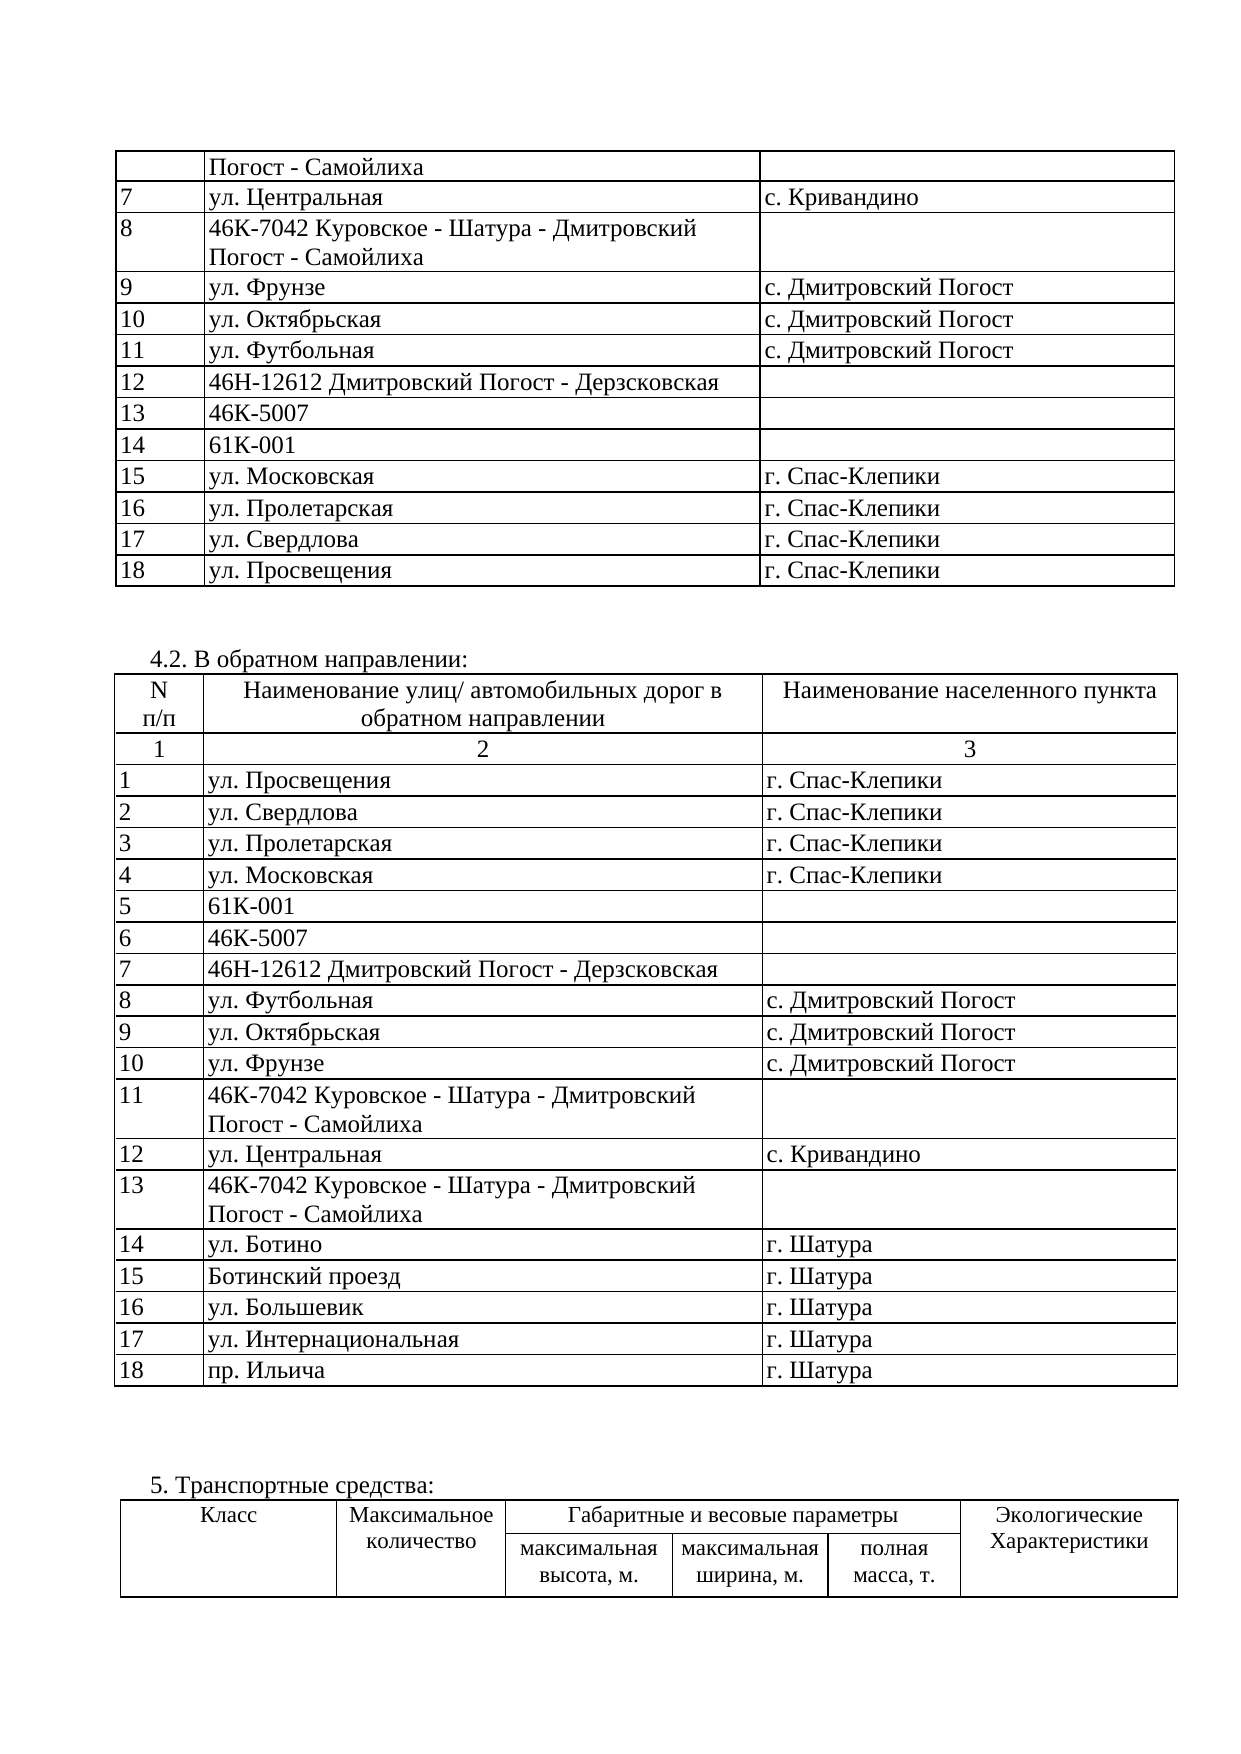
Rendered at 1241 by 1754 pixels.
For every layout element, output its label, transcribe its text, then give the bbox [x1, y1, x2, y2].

table_cell [763, 890, 1177, 921]
table_cell ул. Большевик [204, 1292, 762, 1322]
table_cell ул. Свердлова [204, 797, 762, 827]
table_header Класс [121, 1501, 336, 1596]
text 5. Транспортные средства: [150, 1471, 1090, 1499]
table_cell ул. Октябрьская [204, 1017, 762, 1047]
table_cell 5 [115, 891, 203, 921]
table_cell ул. Центральная [205, 182, 759, 212]
table_cell 1 [115, 765, 203, 795]
table_cell с. Дмитровский Погост [761, 272, 1174, 302]
table_cell 3 [763, 732, 1177, 764]
table_cell 2 [115, 796, 203, 827]
table_cell г. Спас-Клепики [761, 461, 1174, 491]
table_cell 12 [115, 1139, 203, 1169]
table_cell 17 [117, 524, 204, 554]
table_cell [205, 213, 759, 271]
table_cell 46Н-12612 Дмитровский Погост - Дерзсковская [204, 954, 762, 984]
table_cell 61К-001 [205, 430, 759, 459]
table_cell с. Дмитровский Погост [761, 335, 1174, 365]
table_cell с. Кривандино [763, 1138, 1177, 1169]
table_cell 8 [115, 985, 203, 1015]
table_cell ул. Фрунзе [204, 1048, 762, 1078]
table_cell г. Шатура [763, 1291, 1177, 1322]
table_cell 46К-5007 [205, 398, 759, 428]
table_cell 9 [117, 272, 204, 302]
table_cell 13 [115, 1170, 203, 1228]
table_cell ул. Просвещения [205, 556, 759, 585]
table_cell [205, 152, 759, 180]
table_cell г. Спас-Клепики [763, 858, 1177, 889]
table_cell ул. Свердлова [205, 524, 759, 554]
table_cell 16 [117, 493, 204, 522]
table_cell с. Дмитровский Погост [763, 1015, 1177, 1047]
table_cell 10 [115, 1048, 203, 1078]
table_cell с. Дмитровский Погост [763, 1047, 1177, 1078]
table_cell 6 [115, 922, 203, 952]
table_cell ул. Футбольная [205, 335, 759, 365]
table_cell 46Н-12612 Дмитровский Погост - Дерзсковская [205, 367, 759, 397]
table_header Наименование улиц/ автомобильных дорог в обратном направлении [204, 675, 762, 732]
table_cell 13 [117, 398, 204, 428]
table_cell 8 [117, 213, 204, 271]
table_cell 14 [117, 430, 204, 459]
table_cell с. Дмитровский Погост [761, 304, 1174, 334]
table_header N п/п [115, 675, 203, 732]
table_cell максимальная ширина, м. [673, 1534, 827, 1596]
table_cell 10 [117, 304, 204, 334]
table_cell 11 [117, 335, 204, 365]
table_cell [763, 953, 1177, 984]
table_cell 17 [115, 1323, 203, 1354]
table_cell [761, 430, 1174, 459]
table_cell [763, 1169, 1177, 1228]
table_cell 46К-7042 Куровское - Шатура - Дмитровский Погост - Самойлиха [204, 1171, 762, 1228]
table_cell 12 [117, 367, 204, 397]
table_cell 16 [115, 1292, 203, 1322]
table_cell г. Спас-Клепики [761, 556, 1174, 585]
table_cell г. Спас-Клепики [761, 493, 1174, 522]
table_cell 3 [115, 828, 203, 858]
table_cell [763, 1078, 1177, 1137]
table_cell 6 [117, 152, 204, 180]
table_cell 46К-5007 [204, 923, 762, 952]
table_cell полная масса, т. [829, 1534, 960, 1596]
table_cell [761, 213, 1174, 271]
table_cell 18 [117, 556, 204, 585]
table_cell г. Спас-Клепики [763, 827, 1177, 858]
table_cell [761, 367, 1174, 397]
text 4.2. В обратном направлении: [150, 644, 1090, 673]
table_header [961, 1501, 1177, 1596]
table_cell ул. Октябрьская [205, 304, 759, 334]
table_cell 18 [115, 1355, 203, 1385]
table_cell [763, 921, 1177, 952]
table_cell 4 [115, 859, 203, 889]
table_cell 14 [115, 1229, 203, 1259]
table_cell ул. Футбольная [204, 986, 762, 1015]
table_cell г. Шатура [763, 1259, 1177, 1291]
table_cell 1 [115, 733, 203, 764]
table_cell [761, 152, 1174, 180]
table_cell 46К-7042 Куровское - Шатура - Дмитровский Погост - Самойлиха [204, 1080, 762, 1137]
table_cell 15 [115, 1260, 203, 1291]
table_cell г. Спас-Клепики [763, 764, 1177, 795]
table_cell г. Шатура [763, 1228, 1177, 1259]
table_cell 7 [117, 182, 204, 212]
table_cell 15 [117, 461, 204, 491]
table_cell ул. Центральная [204, 1139, 762, 1169]
table_cell с. Кривандино [761, 182, 1174, 212]
table_cell г. Спас-Клепики [763, 795, 1177, 827]
table_cell [761, 398, 1174, 428]
table_cell ул. Просвещения [204, 765, 762, 795]
table_cell ул. Пролетарская [204, 828, 762, 858]
table_cell пр. Ильича [204, 1355, 762, 1385]
table_cell Ботинский проезд [204, 1261, 762, 1291]
table_cell 2 [204, 734, 762, 764]
table_cell г. Шатура [763, 1354, 1177, 1385]
table_cell 11 [115, 1079, 203, 1137]
table_header Габаритные и весовые параметры [506, 1501, 960, 1533]
table_cell ул. Пролетарская [205, 493, 759, 522]
table_cell ул. Московская [204, 860, 762, 889]
table_cell 9 [115, 1016, 203, 1047]
table_cell ул. Интернациональная [204, 1324, 762, 1354]
table_cell 61К-001 [204, 891, 762, 921]
table_cell г. Спас-Клепики [761, 524, 1174, 554]
table_cell 7 [115, 954, 203, 984]
table_cell г. Шатура [763, 1322, 1177, 1354]
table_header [337, 1501, 505, 1596]
table_cell ул. Ботино [204, 1230, 762, 1259]
table_cell ул. Московская [205, 461, 759, 491]
table_cell с. Дмитровский Погост [763, 984, 1177, 1015]
table_header Наименование населенного пункта [763, 675, 1177, 732]
table_cell максимальная высота, м. [506, 1534, 672, 1596]
table_cell ул. Фрунзе [205, 272, 759, 302]
